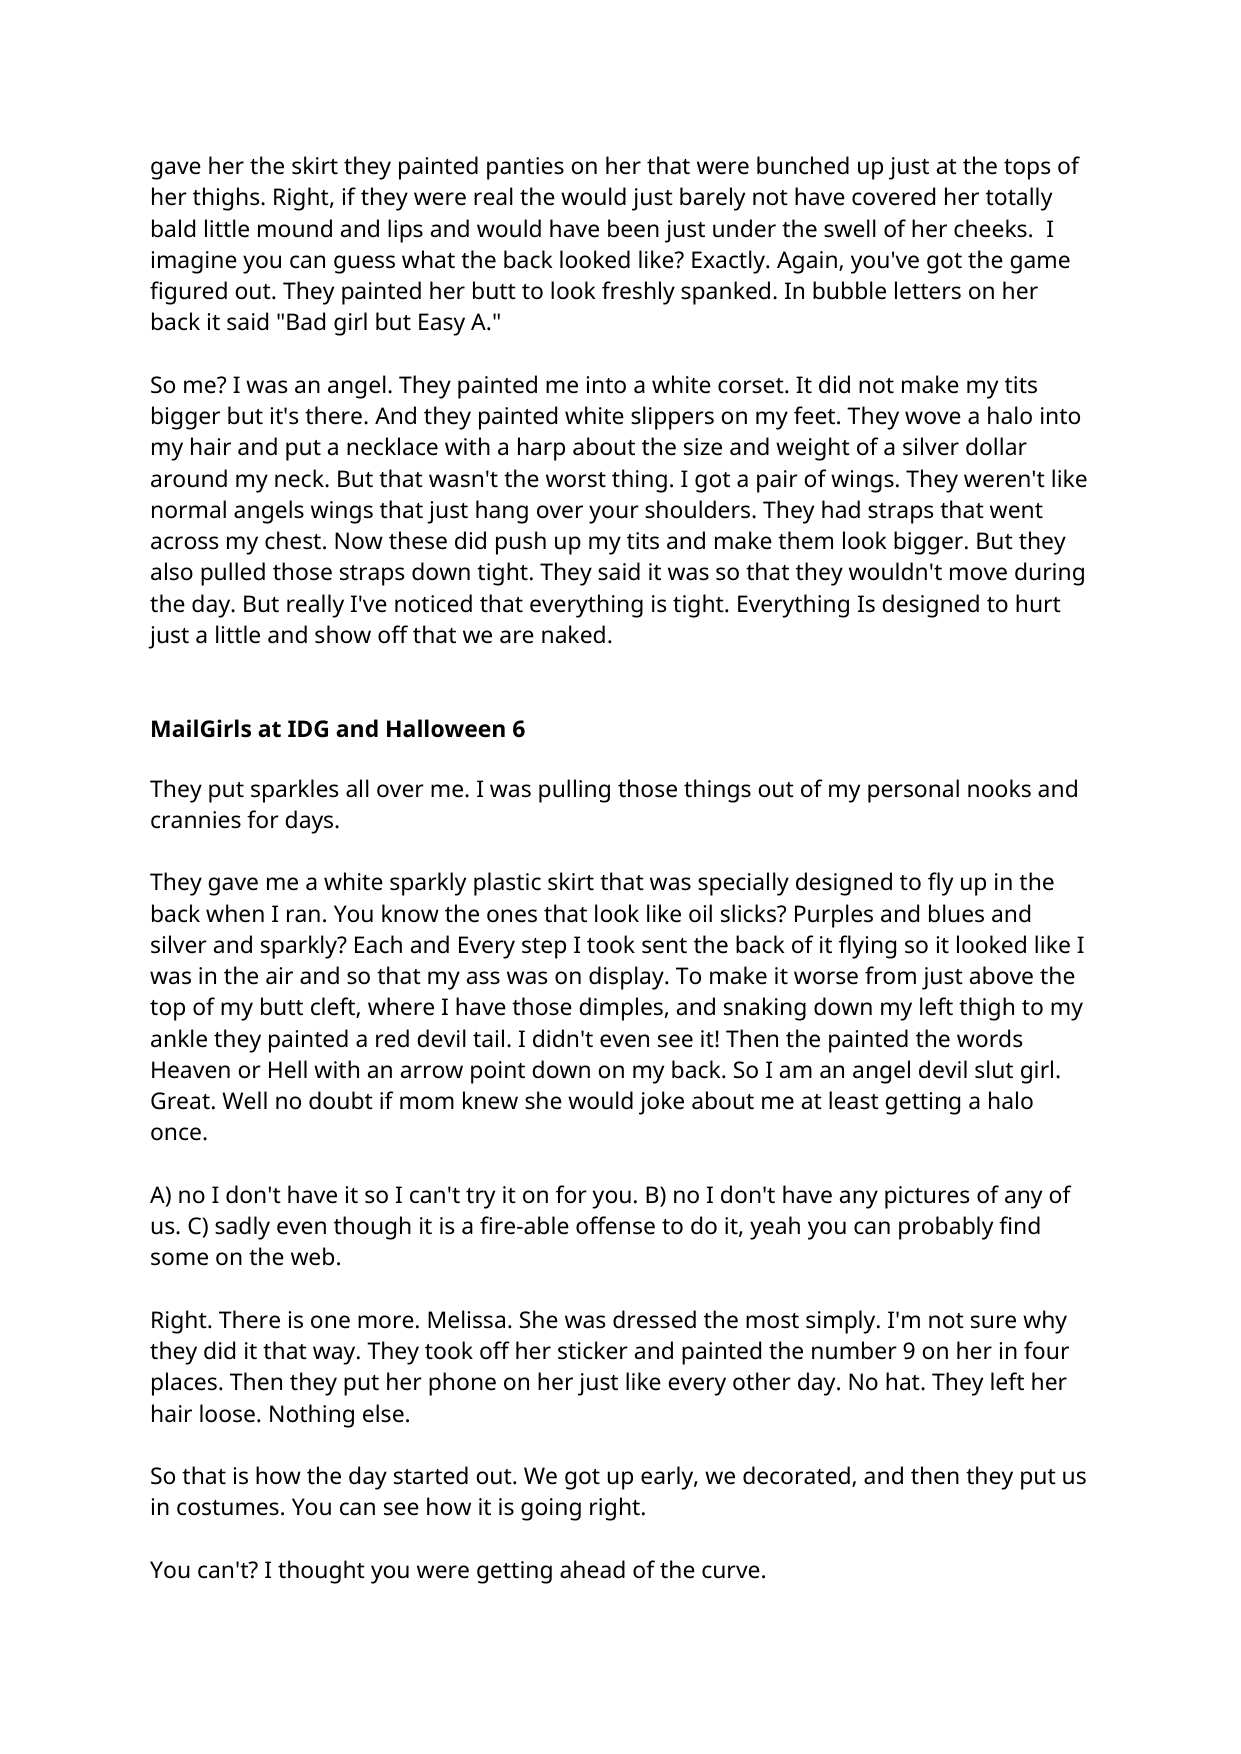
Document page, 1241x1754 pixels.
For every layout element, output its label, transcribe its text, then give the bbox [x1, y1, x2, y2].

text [150, 150, 1090, 650]
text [150, 772, 1090, 1585]
text MailGirls at IDG and Halloween 6 [150, 712, 1090, 744]
